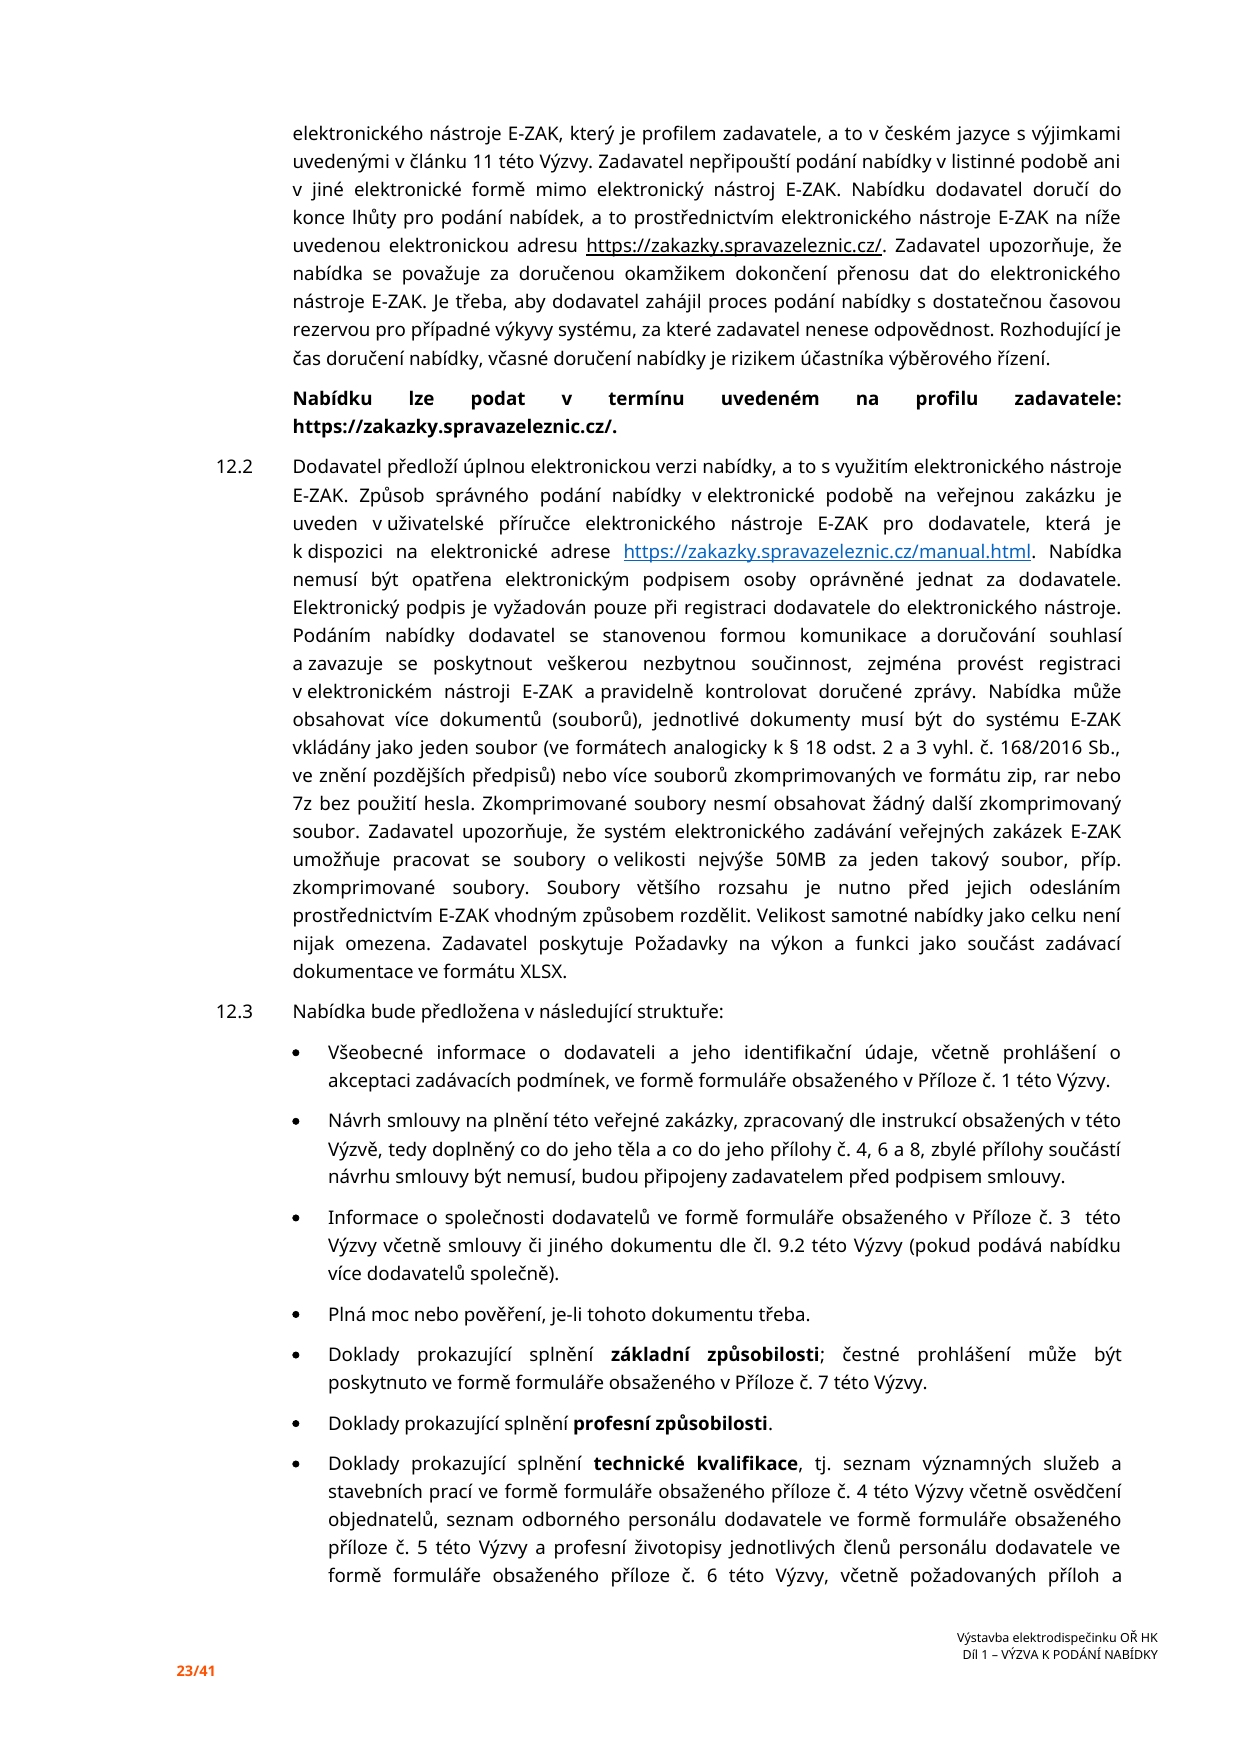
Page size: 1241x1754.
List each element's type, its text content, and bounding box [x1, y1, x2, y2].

text Doklady prokazující splnění profesní způsobilosti. [292, 1410, 1122, 1436]
list Nabídku lze podat v termínu uvedeném na profilu zadavatele: https://zakazky.spravazeleznic.cz/. [292, 385, 1122, 439]
text Doklady prokazující splnění základní způsobilosti; čestné prohlášení může být poskytnuto ve formě formuláře obsaženého v Příloze č. 7 této Výzvy. [292, 1341, 1122, 1395]
text Dodavatel předloží úplnou elektronickou verzi nabídky, a to s využitím elektronického nástroje E-ZAK. Způsob správného podání nabídky v elektronické podobě na veřejnou zakázku je uveden v uživatelské příručce elektronického nástroje E-ZAK pro dodavatele, která je k dispozici na elektronické adrese https://zakazky.spravazeleznic.cz/manual.html. Nabídka nemusí být opatřena elektronickým podpisem osoby oprávněné jednat za dodavatele. Elektronický podpis je vyžadován pouze při registraci dodavatele do elektronického nástroje. Podáním nabídky dodavatel se stanovenou formou komunikace a doručování souhlasí a zavazuje se poskytnout veškerou nezbytnou součinnost, zejména provést registraci v elektronickém nástroji E-ZAK a pravidelně kontrolovat doručené zprávy. Nabídka může obsahovat více dokumentů (souborů), jednotlivé dokumenty musí být do systému E-ZAK vkládány jako jeden soubor (ve formátech analogicky k § 18 odst. 2 a 3 vyhl. č. 168/2016 Sb., ve znění pozdějších předpisů) nebo více souborů zkomprimovaných ve formátu zip, rar nebo 7z bez použití hesla. Zkomprimované soubory nesmí obsahovat žádný další zkomprimovaný soubor. Zadavatel upozorňuje, že systém elektronického zadávání veřejných zakázek E-ZAK umožňuje pracovat se soubory o velikosti nejvýše 50MB za jeden takový soubor, příp. zkomprimované soubory. Soubory většího rozsahu je nutno před jejich odesláním prostřednictvím E-ZAK vhodným způsobem rozdělit. Velikost samotné nabídky jako celku není nijak omezena. Zadavatel poskytuje Požadavky na výkon a funkci jako součást zadávací dokumentace ve formátu XLSX. [216, 454, 1122, 984]
text Návrh smlouvy na plnění této veřejné zakázky, zpracovaný dle instrukcí obsažených v této Výzvě, tedy doplněný co do jeho těla a co do jeho přílohy č. 4, 6 a 8, zbylé přílohy součástí návrhu smlouvy být nemusí, budou připojeny zadavatelem před podpisem smlouvy. [292, 1108, 1122, 1189]
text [216, 121, 1122, 370]
text Všeobecné informace o dodavateli a jeho identifikační údaje, včetně prohlášení o akceptaci zadávacích podmínek, ve formě formuláře obsaženého v Příloze č. 1 této Výzvy. [292, 1039, 1122, 1093]
text Nabídka bude předložena v následující struktuře: [216, 999, 1122, 1024]
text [292, 1451, 1122, 1588]
text Plná moc nebo pověření, je-li tohoto dokumentu třeba. [292, 1301, 1122, 1326]
text Informace o společnosti dodavatelů ve formě formuláře obsaženého v Příloze č. 3 této Výzvy včetně smlouvy či jiného dokumentu dle čl. 9.2 této Výzvy (pokud podává nabídku více dodavatelů společně). [292, 1204, 1122, 1286]
